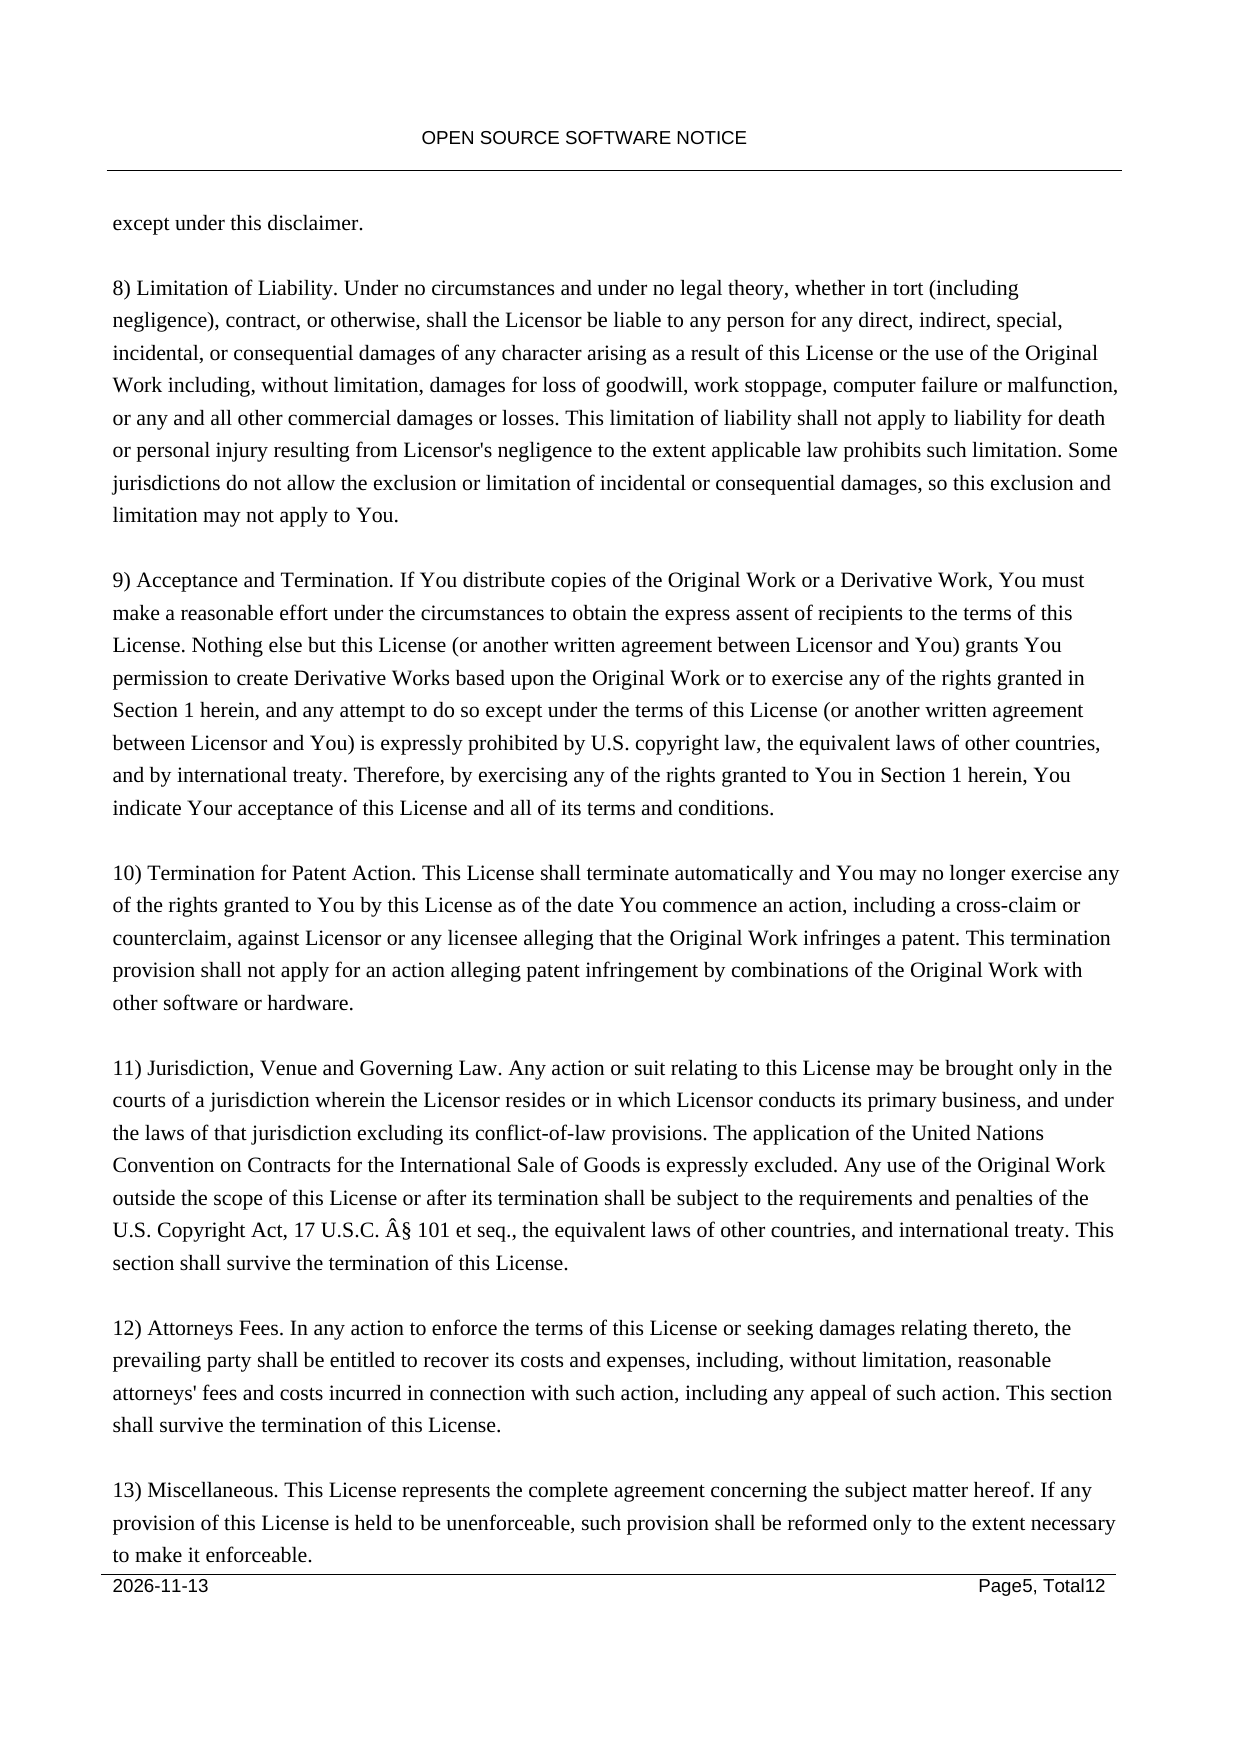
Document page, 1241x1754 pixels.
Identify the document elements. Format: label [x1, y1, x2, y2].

text [112, 206, 1128, 1571]
